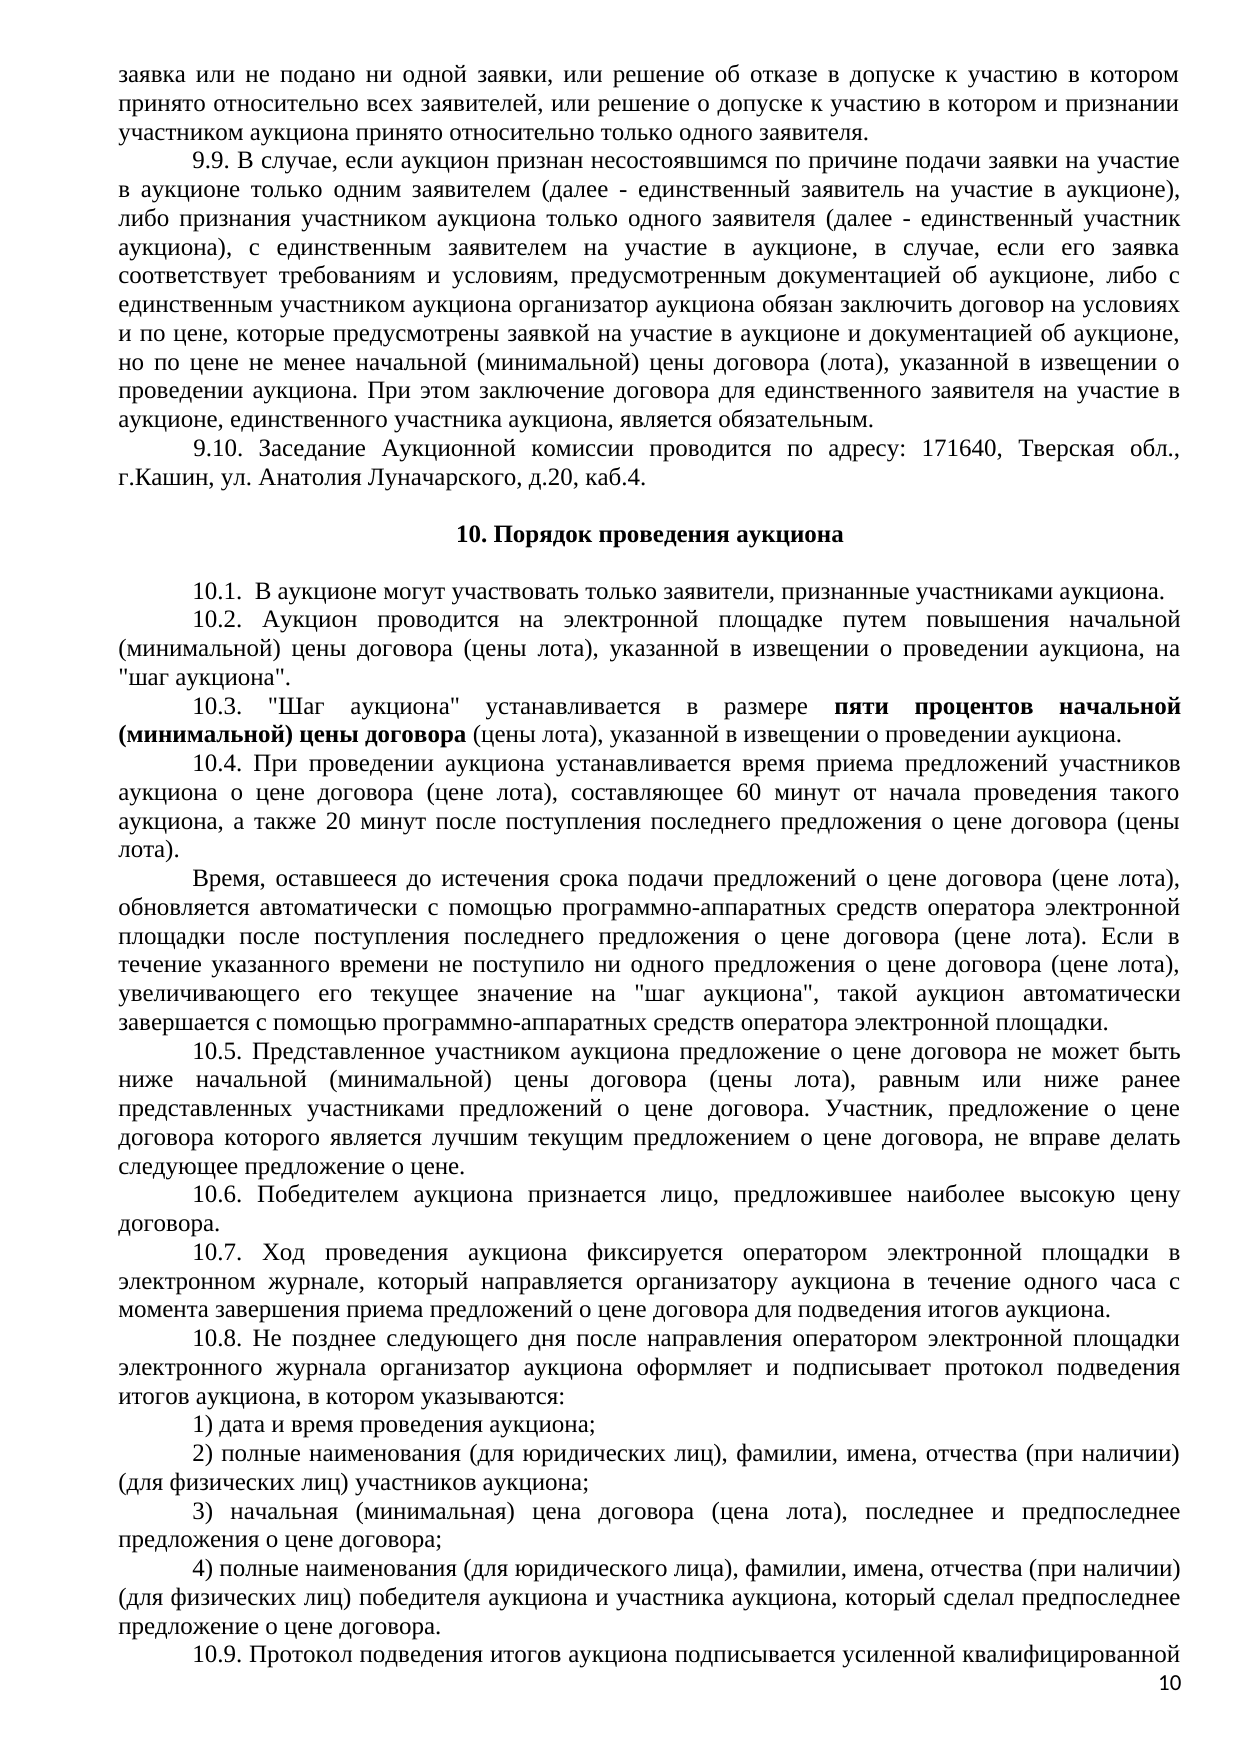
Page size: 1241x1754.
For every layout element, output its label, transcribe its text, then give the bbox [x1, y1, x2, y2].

text 10.6. Победителем аукциона признается лицо, предложившее наиболее высокую цену договора. [118, 1179, 1181, 1237]
text 3) начальная (минимальная) цена договора (цена лота), последнее и предпоследнее предложения о цене договора; [118, 1496, 1181, 1553]
text 10. Порядок проведения аукциона [118, 519, 1181, 548]
text 2) полные наименования (для юридических лиц), фамилии, имена, отчества (при наличии) (для физических лиц) участников аукциона; [118, 1438, 1181, 1496]
text 10.5. Представленное участником аукциона предложение о цене договора не может быть ниже начальной (минимальной) цены договора (цены лота), равным или ниже ранее представленных участниками предложений о цене договора. Участник, предложение о цене договора которого является лучшим текущим предложением о цене договора, не вправе делать следующее предложение о цене. [118, 1036, 1181, 1179]
text 10.3. "Шаг аукциона" устанавливается в размере пяти процентов начальной (минимальной) цены договора (цены лота), указанной в извещении о проведении аукциона. [118, 691, 1181, 748]
text 1) дата и время проведения аукциона; [118, 1409, 1181, 1438]
text 4) полные наименования (для юридического лица), фамилии, имена, отчества (при наличии) (для физических лиц) победителя аукциона и участника аукциона, который сделал предпоследнее предложение о цене договора. [118, 1553, 1181, 1639]
text 9.9. В случае, если аукцион признан несостоявшимся по причине подачи заявки на участие в аукционе только одним заявителем (далее - единственный заявитель на участие в аукционе), либо признания участником аукциона только одного заявителя (далее - единственный участник аукциона), с единственным заявителем на участие в аукционе, в случае, если его заявка соответствует требованиям и условиям, предусмотренным документацией об аукционе, либо с единственным участником аукциона организатор аукциона обязан заключить договор на условиях и по цене, которые предусмотрены заявкой на участие в аукционе и документацией об аукционе, но по цене не менее начальной (минимальной) цены договора (лота), указанной в извещении о проведении аукциона. При этом заключение договора для единственного заявителя на участие в аукционе, единственного участника аукциона, является обязательным. [118, 145, 1181, 433]
text Время, оставшееся до истечения срока подачи предложений о цене договора (цене лота), обновляется автоматически с помощью программно-аппаратных средств оператора электронной площадки после поступления последнего предложения о цене договора (цене лота). Если в течение указанного времени не поступило ни одного предложения о цене договора (цене лота), увеличивающего его текущее значение на "шаг аукциона", такой аукцион автоматически завершается с помощью программно-аппаратных средств оператора электронной площадки. [118, 863, 1181, 1036]
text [118, 1639, 1181, 1668]
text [118, 59, 1181, 145]
text 10.8. Не позднее следующего дня после направления оператором электронной площадки электронного журнала организатор аукциона оформляет и подписывает протокол подведения итогов аукциона, в котором указываются: [118, 1323, 1181, 1409]
text 9.10. Заседание Аукционной комиссии проводится по адресу: 171640, Тверская обл., г.Кашин, ул. Анатолия Луначарского, д.20, каб.4. [118, 433, 1181, 490]
text 10.4. При проведении аукциона устанавливается время приема предложений участников аукциона о цене договора (цене лота), составляющее 60 минут от начала проведения такого аукциона, а также 20 минут после поступления последнего предложения о цене договора (цены лота). [118, 748, 1181, 863]
text 10.1. В аукционе могут участвовать только заявители, признанные участниками аукциона. [118, 576, 1181, 604]
text 10.7. Ход проведения аукциона фиксируется оператором электронной площадки в электронном журнале, который направляется организатору аукциона в течение одного часа с момента завершения приема предложений о цене договора для подведения итогов аукциона. [118, 1237, 1181, 1323]
text 10.2. Аукцион проводится на электронной площадке путем повышения начальной (минимальной) цены договора (цены лота), указанной в извещении о проведении аукциона, на "шаг аукциона". [118, 604, 1181, 691]
